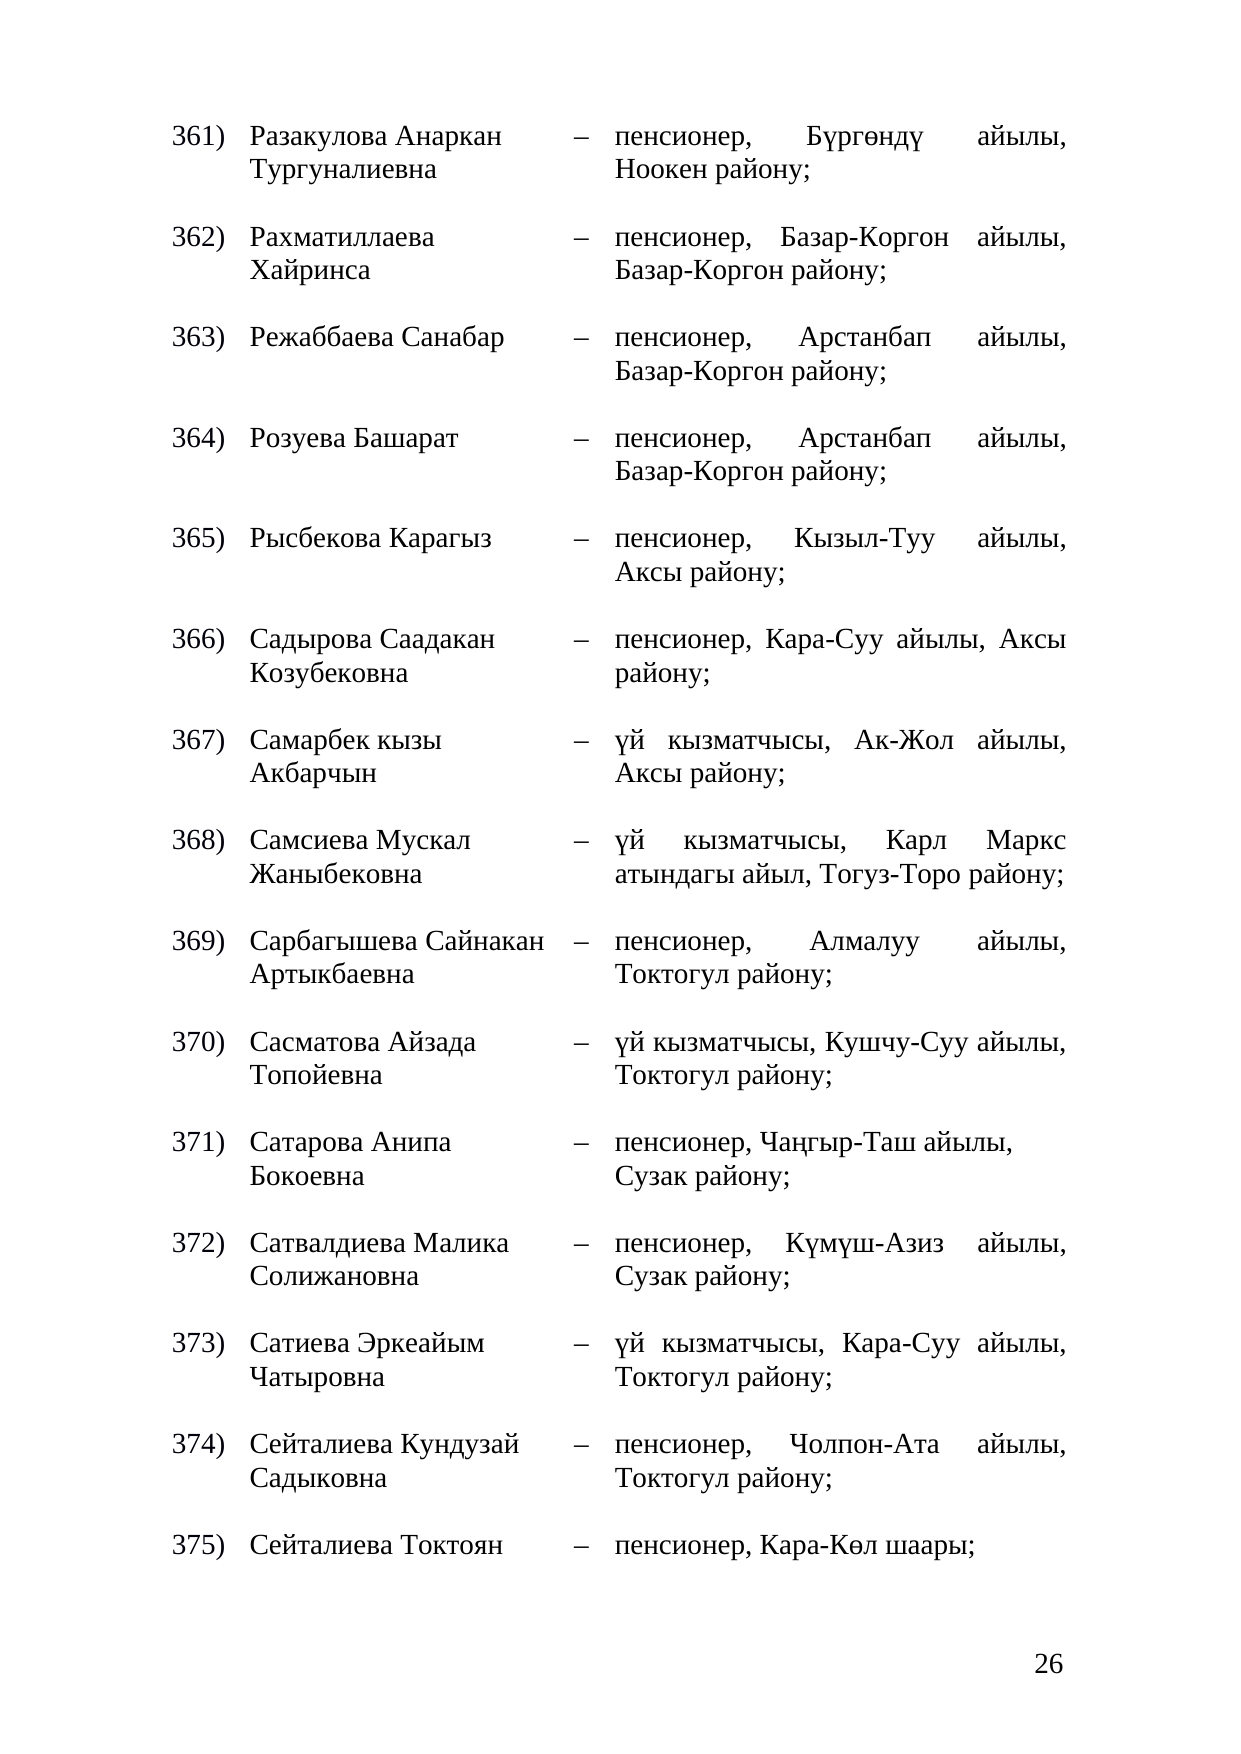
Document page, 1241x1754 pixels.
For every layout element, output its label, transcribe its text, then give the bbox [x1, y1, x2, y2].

table_cell – [565, 1024, 605, 1124]
table_cell Режаббаева Санабар [240, 319, 565, 420]
table_cell – [565, 1225, 605, 1326]
table_cell Разакулова Анаркан Тургуналиевна [240, 118, 565, 219]
table_cell пенсионер, Чолпон-Ата айылы, Токтогул району; [605, 1426, 1078, 1527]
table_cell үй кызматчысы, Кара-Суу айылы, Токтогул району; [605, 1326, 1078, 1426]
table_cell [163, 521, 240, 621]
table_cell – [565, 118, 605, 219]
table_cell – [565, 319, 605, 420]
table_cell – [565, 722, 605, 822]
table_cell пенсионер, Базар-Коргон айылы, Базар-Коргон району; [605, 219, 1078, 319]
table_cell – [565, 1124, 605, 1225]
table_cell – [565, 1527, 605, 1594]
table_cell [163, 1225, 240, 1326]
table_cell Сасматова Айзада Топойевна [240, 1024, 565, 1124]
table_cell пенсионер, Кара-Көл шаары; [605, 1527, 1078, 1594]
table_cell [163, 923, 240, 1024]
table_cell [163, 1024, 240, 1124]
table_cell [163, 1527, 240, 1594]
table_cell [163, 823, 240, 923]
table_cell Садырова Саадакан Козубековна [240, 621, 565, 722]
table_cell – [565, 923, 605, 1024]
table_cell – [565, 823, 605, 923]
table_cell үй кызматчысы, Ак-Жол айылы, Аксы району; [605, 722, 1078, 822]
table_cell [163, 118, 240, 219]
table_cell Сатвалдиева Малика Солижановна [240, 1225, 565, 1326]
table_cell [163, 722, 240, 822]
table_cell [163, 1426, 240, 1527]
table_cell Розуева Башарат [240, 420, 565, 521]
table_cell Сарбагышева Сайнакан Артыкбаевна [240, 923, 565, 1024]
table_cell Рахматиллаева Хайринса [240, 219, 565, 319]
table_cell пенсионер, Чаңгыр-Таш айылы, Сузак району; [605, 1124, 1078, 1225]
table_cell пенсионер, Кара-Суу айылы, Аксы району; [605, 621, 1078, 722]
table_cell пенсионер, Алмалуу айылы, Токтогул району; [605, 923, 1078, 1024]
table_cell [163, 319, 240, 420]
table_cell Сатиева Эркеайым Чатыровна [240, 1326, 565, 1426]
table_cell – [565, 219, 605, 319]
table_cell үй кызматчысы, Карл Маркс атындагы айыл, Тогуз-Торо району; [605, 823, 1078, 923]
table_cell пенсионер, Арстанбап айылы, Базар-Коргон району; [605, 319, 1078, 420]
table_cell – [565, 521, 605, 621]
table_cell пенсионер, Бүргөндү айылы, Ноокен району; [605, 118, 1078, 219]
table_cell Самарбек кызы Акбарчын [240, 722, 565, 822]
table_cell – [565, 1426, 605, 1527]
table_cell [163, 1124, 240, 1225]
table_cell пенсионер, Арстанбап айылы, Базар-Коргон району; [605, 420, 1078, 521]
table_cell пенсионер, Күмүш-Азиз айылы, Сузак району; [605, 1225, 1078, 1326]
table_cell [163, 621, 240, 722]
table_cell – [565, 420, 605, 521]
table_cell пенсионер, Кызыл-Туу айылы, Аксы району; [605, 521, 1078, 621]
table_cell [163, 420, 240, 521]
table_cell Сейталиева Кундузай Садыковна [240, 1426, 565, 1527]
table_cell үй кызматчысы, Кушчу-Суу айылы, Токтогул району; [605, 1024, 1078, 1124]
table_cell [163, 219, 240, 319]
table_cell [163, 1326, 240, 1426]
table_cell Самсиева Мускал Жаныбековна [240, 823, 565, 923]
table_cell – [565, 621, 605, 722]
table_cell – [565, 1326, 605, 1426]
table_cell Сейталиева Токтоян [240, 1527, 565, 1594]
table_cell Сатарова Анипа Бокоевна [240, 1124, 565, 1225]
table_cell Рысбекова Карагыз [240, 521, 565, 621]
